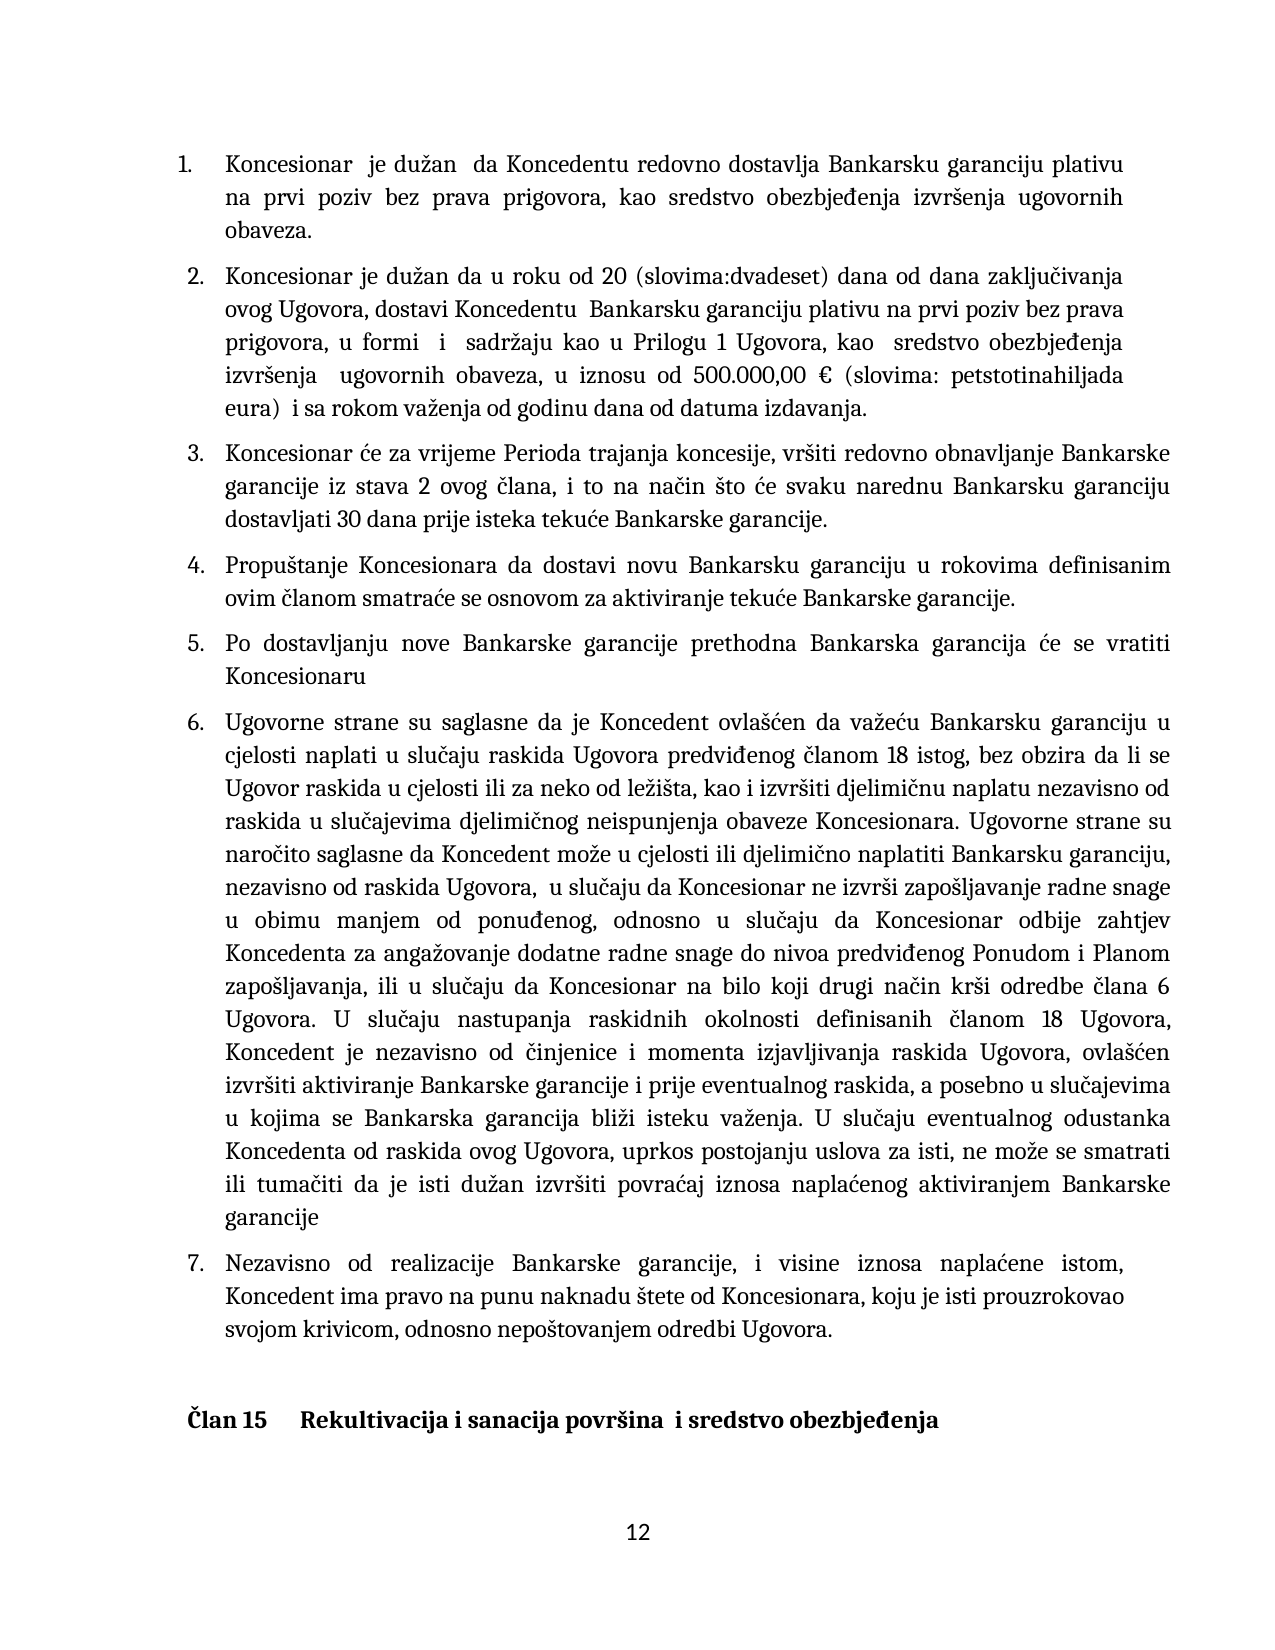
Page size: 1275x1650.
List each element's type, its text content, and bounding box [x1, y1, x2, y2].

list Koncesionar će za vrijeme Perioda trajanja koncesije, vršiti redovno obnavljanje Bankarske garancije iz stava 2 ovog člana, i to na način što će svaku narednu Bankarsku garanciju dostavljati 30 dana prije isteka tekuće Bankarske garancije. [187, 439, 1172, 534]
list Nezavisno od realizacije Bankarske garancije, i visine iznosa naplaćene istom, Koncedent ima pravo na punu naknadu štete od Koncesionara, koju je isti prouzrokovao svojom krivicom, odnosno nepoštovanjem odredbi Ugovora. [187, 1249, 1125, 1343]
list Po dostavljanju nove Bankarske garancije prethodna Bankarska garancija će se vratiti Koncesionaru [187, 629, 1172, 691]
list Koncesionar je dužan da Koncedentu redovno dostavlja Bankarsku garanciju plativu na prvi poziv bez prava prigovora, kao sredstvo obezbjeđenja izvršenja ugovornih obaveza. [178, 150, 1125, 245]
list Koncesionar je dužan da u roku od 20 (slovima:dvadeset) dana od dana zaključivanja ovog Ugovora, dostavi Koncedentu Bankarsku garanciju plativu na prvi poziv bez prava prigovora, u formi i sadržaju kao u Prilogu 1 Ugovora, kao sredstvo obezbjeđenja izvršenja ugovornih obaveza, u iznosu od 500.000,00 € (slovima: petstotinahiljada eura) i sa rokom važenja od godinu dana od datuma izdavanja. [187, 262, 1125, 422]
list Rekultivacija i sanacija površina i sredstvo obezbjeđenja [187, 1406, 1125, 1434]
list Propuštanje Koncesionara da dostavi novu Bankarsku garanciju u rokovima definisanim ovim članom smatraće se osnovom za aktiviranje tekuće Bankarske garancije. [187, 551, 1172, 612]
list Ugovorne strane su saglasne da je Koncedent ovlašćen da važeću Bankarsku garanciju u cjelosti naplati u slučaju raskida Ugovora predviđenog članom 18 istog, bez obzira da li se Ugovor raskida u cjelosti ili za neko od ležišta, kao i izvršiti djelimičnu naplatu nezavisno od raskida u slučajevima djelimičnog neispunjenja obaveze Koncesionara. Ugovorne strane su naročito saglasne da Koncedent može u cjelosti ili djelimično naplatiti Bankarsku garanciju, nezavisno od raskida Ugovora, u slučaju da Koncesionar ne izvrši zapošljavanje radne snage u obimu manjem od ponuđenog, odnosno u slučaju da Koncesionar odbije zahtjev Koncedenta za angažovanje dodatne radne snage do nivoa predviđenog Ponudom i Planom zapošljavanja, ili u slučaju da Koncesionar na bilo koji drugi način krši odredbe člana 6 Ugovora. U slučaju nastupanja raskidnih okolnosti definisanih članom 18 Ugovora, Koncedent je nezavisno od činjenice i momenta izjavljivanja raskida Ugovora, ovlašćen izvršiti aktiviranje Bankarske garancije i prije eventualnog raskida, a posebno u slučajevima u kojima se Bankarska garancija bliži isteku važenja. U slučaju eventualnog odustanka Koncedenta od raskida ovog Ugovora, uprkos postojanju uslova za isti, ne može se smatrati ili tumačiti da je isti dužan izvršiti povraćaj iznosa naplaćenog aktiviranjem Bankarske garancije [187, 708, 1172, 1232]
